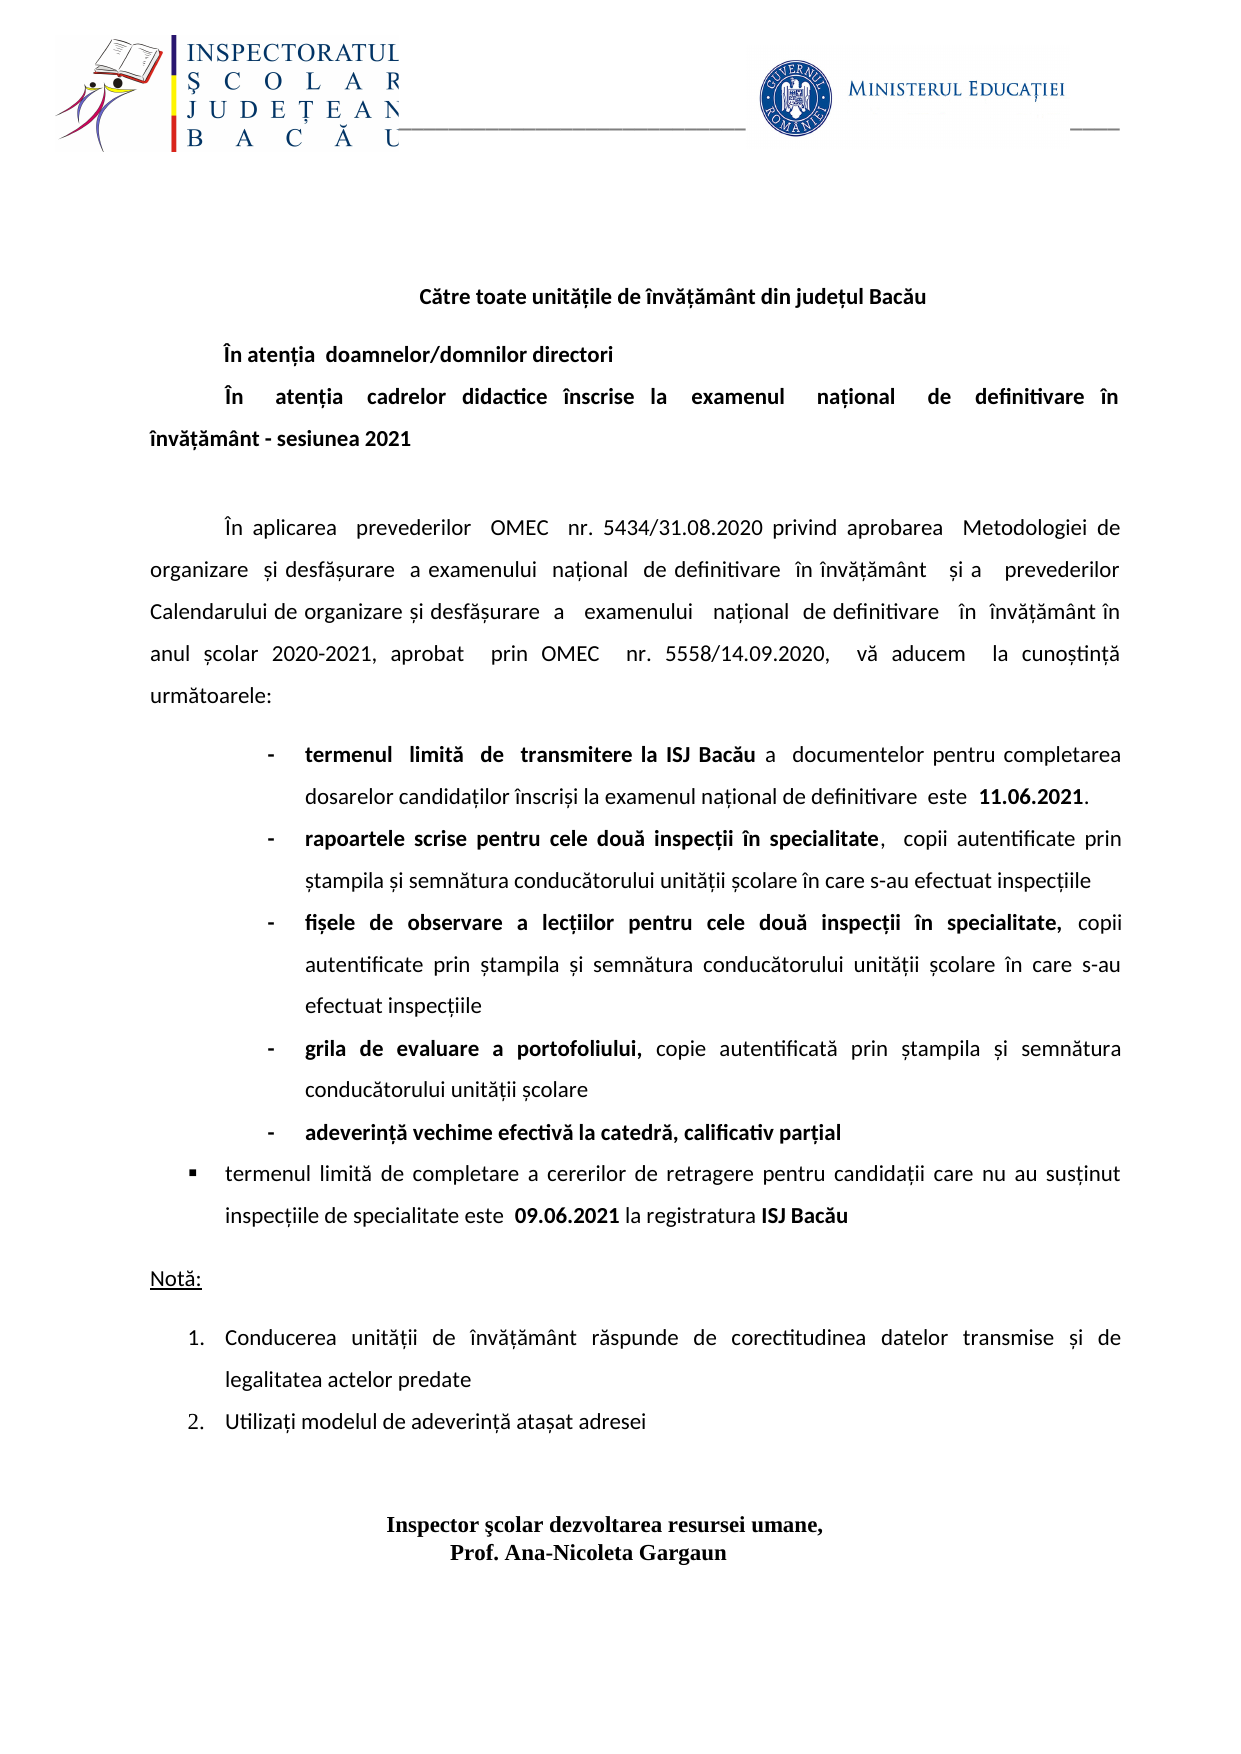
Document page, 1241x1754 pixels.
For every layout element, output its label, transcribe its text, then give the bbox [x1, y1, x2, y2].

list rapoartele scrise pentru cele două inspecții în specialitate, copii autentificate prin ștampila și semnătura conducătorului unității școlare în care s-au efectuat inspecțiile [267, 824, 1122, 894]
text Inspector şcolar dezvoltarea resursei umane, Prof. Ana-Nicoleta Gargaun [386, 1511, 1122, 1566]
list fișele de observare a lecțiilor pentru cele două inspecții în specialitate, copii autentificate prin ștampila și semnătura conducătorului unității școlare în care s-au efectuat inspecțiile [267, 908, 1122, 1020]
list grila de evaluare a portofoliului, copie autentificată prin ștampila și semnătura conducătorului unității școlare [267, 1034, 1122, 1104]
list Conducerea unităţii de învăţământ răspunde de corectitudinea datelor transmise și de legalitatea actelor predate [187, 1323, 1122, 1393]
text În atenția doamnelor/domnilor directori [150, 340, 1122, 368]
list termenul limită de transmitere la ISJ Bacău a documentelor pentru completarea dosarelor candidaților înscriși la examenul național de definitivare este 11.06.2021. [267, 740, 1122, 810]
picture [54, 35, 399, 152]
text În aplicarea prevederilor OMEC nr. 5434/31.08.2020 privind aprobarea Metodologiei de organizare și desfășurare a examenului național de definitivare în învățământ și a prevederilor Calendarului de organizare și desfășurare a examenului național de definitivare în învățământ în anul școlar 2020-2021, aprobat prin OMEC nr. 5558/14.09.2020, vă aducem la cunoștință următoarele: [150, 513, 1122, 709]
text În atenția cadrelor didactice înscrise la examenul național de definitivare în învățământ - sesiunea 2021 [150, 382, 1122, 452]
list adeverință vechime efectivă la catedră, calificativ parțial [267, 1118, 1122, 1146]
text Notă: [150, 1264, 1122, 1292]
list Utilizați modelul de adeverință atașat adresei [187, 1407, 1122, 1435]
text Către toate unitățile de învățământ din județul Bacău [150, 282, 1122, 310]
list termenul limită de completare a cererilor de retragere pentru candidații care nu au susținut inspecțiile de specialitate este 09.06.2021 la registratura ISJ Bacău [187, 1159, 1122, 1229]
